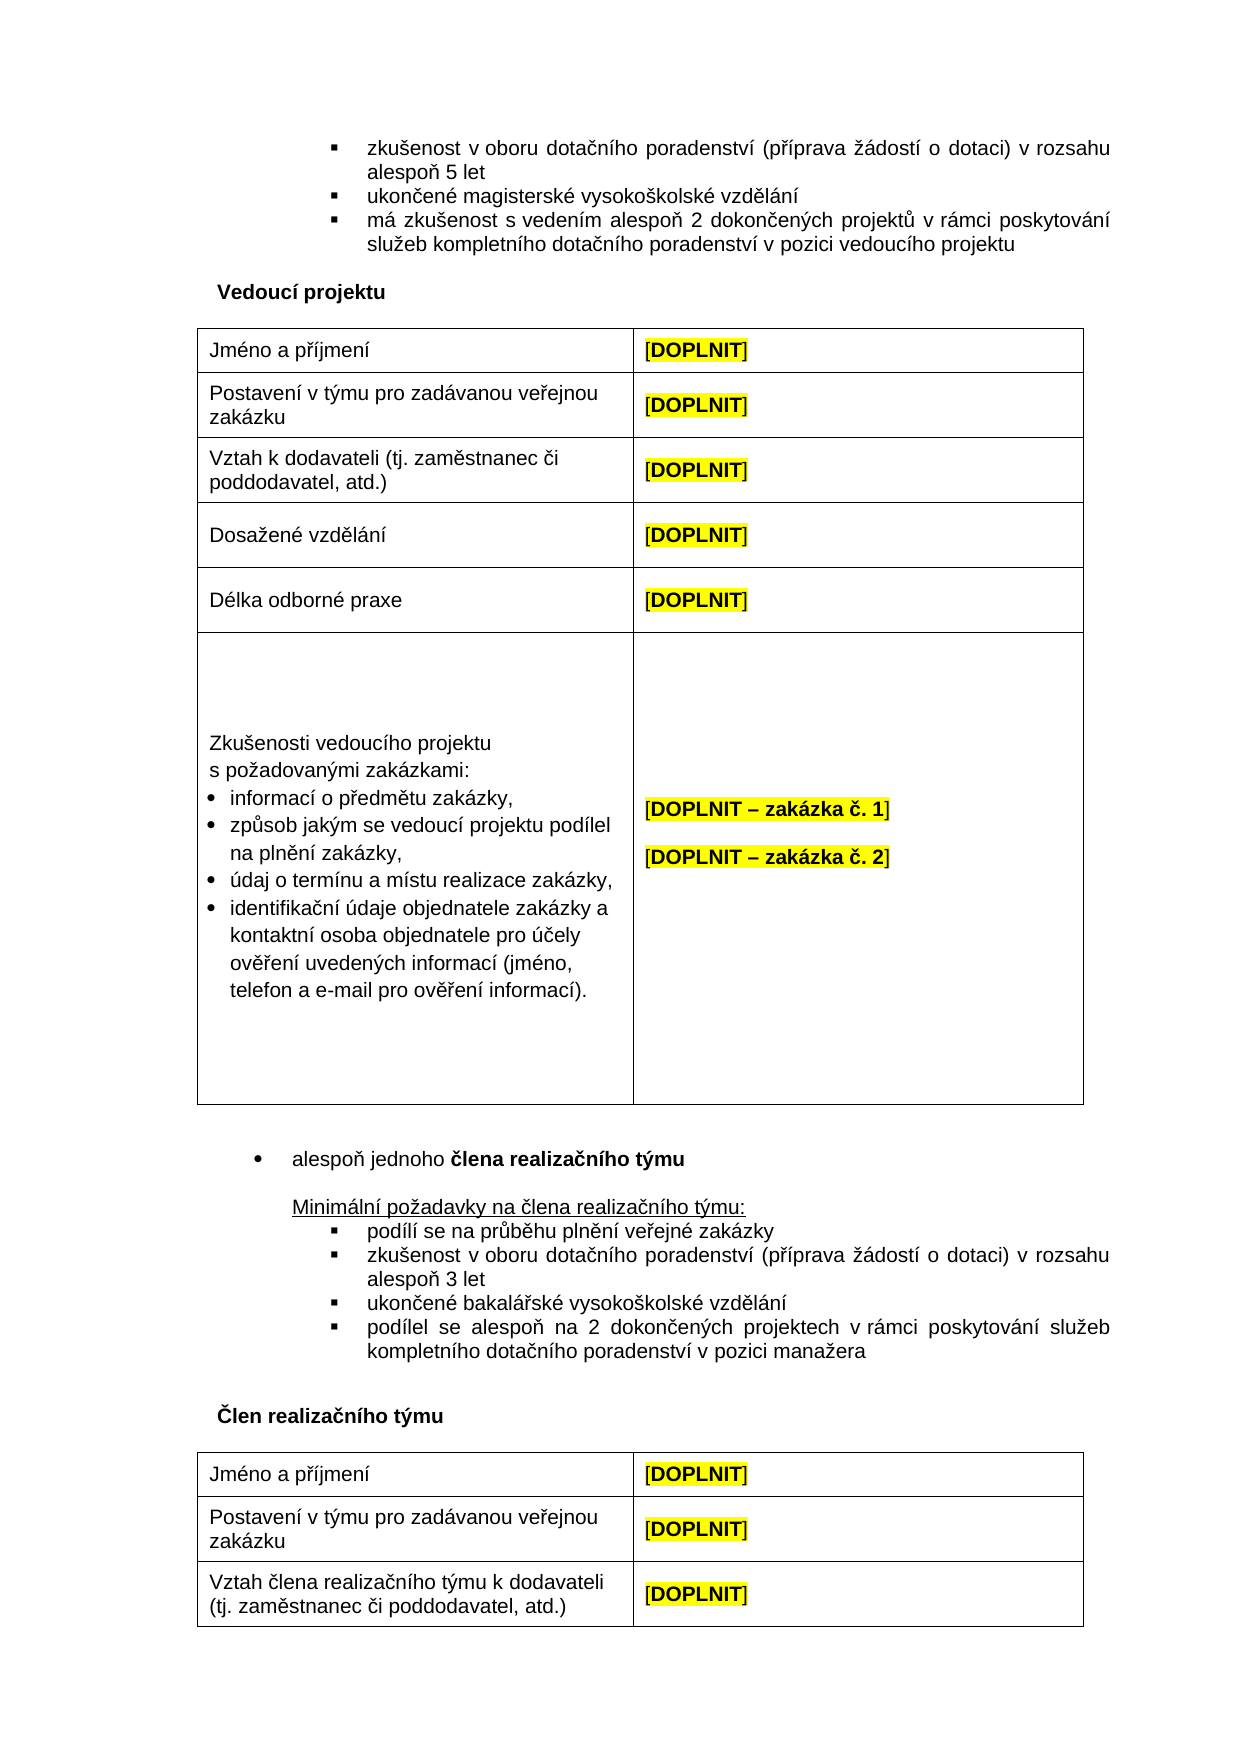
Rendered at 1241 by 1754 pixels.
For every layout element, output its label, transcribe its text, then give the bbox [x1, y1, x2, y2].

list Člen realizačního týmu [217, 1404, 1110, 1428]
table_header [DOPLNIT] [634, 1453, 1083, 1496]
table_header [DOPLNIT] [634, 329, 1083, 372]
list Vedoucí projektu [217, 280, 1110, 304]
table_cell [DOPLNIT] [634, 373, 1083, 437]
table_cell Dosažené vzdělání [198, 503, 633, 567]
table_cell Vztah k dodavateli (tj. zaměstnanec či poddodavatel, atd.) [198, 438, 633, 502]
list ukončené magisterské vysokoškolské vzdělání [329, 184, 1110, 208]
table_cell [DOPLNIT] [634, 1562, 1083, 1626]
table_cell Postavení v týmu pro zadávanou veřejnou zakázku [198, 373, 633, 437]
list alespoň jednoho člena realizačního týmu [254, 1146, 1110, 1171]
table_cell [DOPLNIT] [634, 503, 1083, 567]
table_cell Zkušenosti vedoucího projektu s požadovanými zakázkami: informací o předmětu zakázky, způsob jakým se vedoucí projektu podílel na plnění zakázky, údaj o termínu a místu realizace zakázky, identifikační údaje objednatele zakázky a kontaktní osoba objednatele pro účely ověření uvedených informací (jméno, telefon a e-mail pro ověření informací). [198, 633, 633, 1104]
table_cell Délka odborné praxe [198, 568, 633, 632]
list má zkušenost s vedením alespoň 2 dokončených projektů v rámci poskytování služeb kompletního dotačního poradenství v pozici vedoucího projektu [329, 208, 1110, 256]
list zkušenost v oboru dotačního poradenství (příprava žádostí o dotaci) v rozsahu alespoň 3 let [329, 1242, 1110, 1291]
table_header Jméno a příjmení [198, 1453, 633, 1496]
list zkušenost v oboru dotačního poradenství (příprava žádostí o dotaci) v rozsahu alespoň 5 let [329, 136, 1110, 184]
list ukončené bakalářské vysokoškolské vzdělání [329, 1291, 1110, 1314]
text Minimální požadavky na člena realizačního týmu: [292, 1194, 1110, 1218]
list podílí se na průběhu plnění veřejné zakázky [329, 1218, 1110, 1242]
table_cell [DOPLNIT] [634, 438, 1083, 502]
table_cell [DOPLNIT – zakázka č. 1] [DOPLNIT – zakázka č. 2] [634, 633, 1083, 1104]
table_cell [DOPLNIT] [634, 1497, 1083, 1561]
list podílel se alespoň na 2 dokončených projektech v rámci poskytování služeb kompletního dotačního poradenství v pozici manažera [329, 1314, 1110, 1363]
table_cell Vztah člena realizačního týmu k dodavateli (tj. zaměstnanec či poddodavatel, atd.) [198, 1562, 633, 1626]
table_cell [DOPLNIT] [634, 568, 1083, 632]
table_cell Postavení v týmu pro zadávanou veřejnou zakázku [198, 1497, 633, 1561]
table_header Jméno a příjmení [198, 329, 633, 372]
